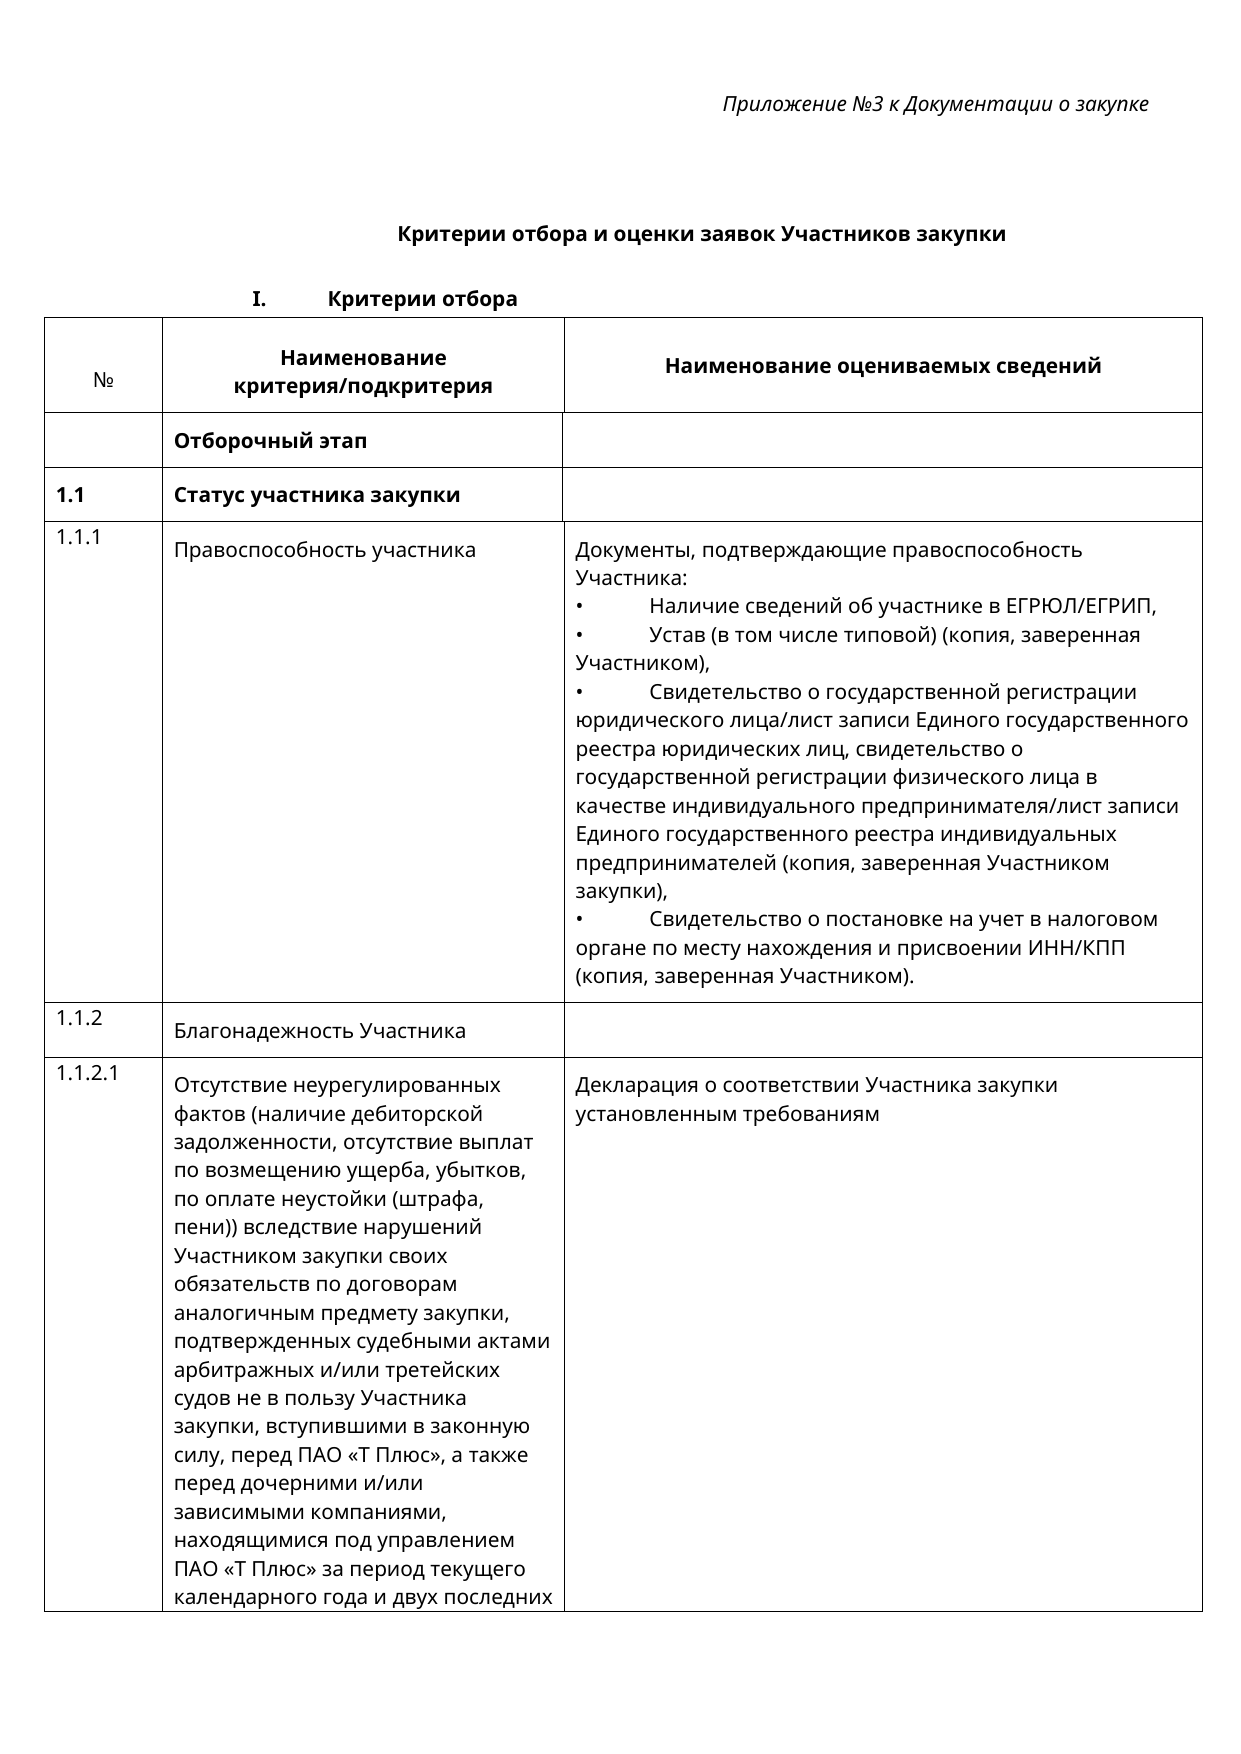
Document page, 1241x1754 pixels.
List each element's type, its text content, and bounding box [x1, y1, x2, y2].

table_cell Отборочный этап [163, 413, 562, 467]
table_header Наименование критерия/подкритерия [163, 318, 564, 412]
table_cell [163, 1058, 564, 1611]
table_cell 1.1.2.1 [45, 1058, 162, 1611]
list Критерии отбора [252, 284, 1152, 313]
list Приложение №3 к Документации о закупке [252, 89, 1152, 117]
table_cell Благонадежность Участника [163, 1003, 564, 1057]
table_cell [565, 1003, 1202, 1057]
table_cell 1.1 [45, 468, 162, 521]
table_cell [563, 468, 1202, 521]
list Критерии отбора и оценки заявок Участников закупки [252, 219, 1152, 247]
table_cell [565, 1058, 1202, 1611]
table_cell Правоспособность участника [163, 522, 564, 1002]
table_cell 1.1.1 [45, 522, 162, 1002]
table_header Наименование оцениваемых сведений [565, 318, 1202, 412]
table_cell 1.1.2 [45, 1003, 162, 1057]
table_cell [45, 413, 162, 467]
table_cell Документы, подтверждающие правоспособность Участника: • Наличие сведений об участнике в ЕГРЮЛ/ЕГРИП, • Устав (в том числе типовой) (копия, заверенная Участником), • Свидетельство о государственной регистрации юридического лица/лист записи Единого государственного реестра юридических лиц, свидетельство о государственной регистрации физического лица в качестве индивидуального предпринимателя/лист записи Единого государственного реестра индивидуальных предпринимателей (копия, заверенная Участником закупки), • Свидетельство о постановке на учет в налоговом органе по месту нахождения и присвоении ИНН/КПП (копия, заверенная Участником). [565, 522, 1202, 1002]
table_cell Статус участника закупки [163, 468, 562, 521]
table_cell [563, 413, 1202, 467]
table_header № [45, 318, 162, 412]
